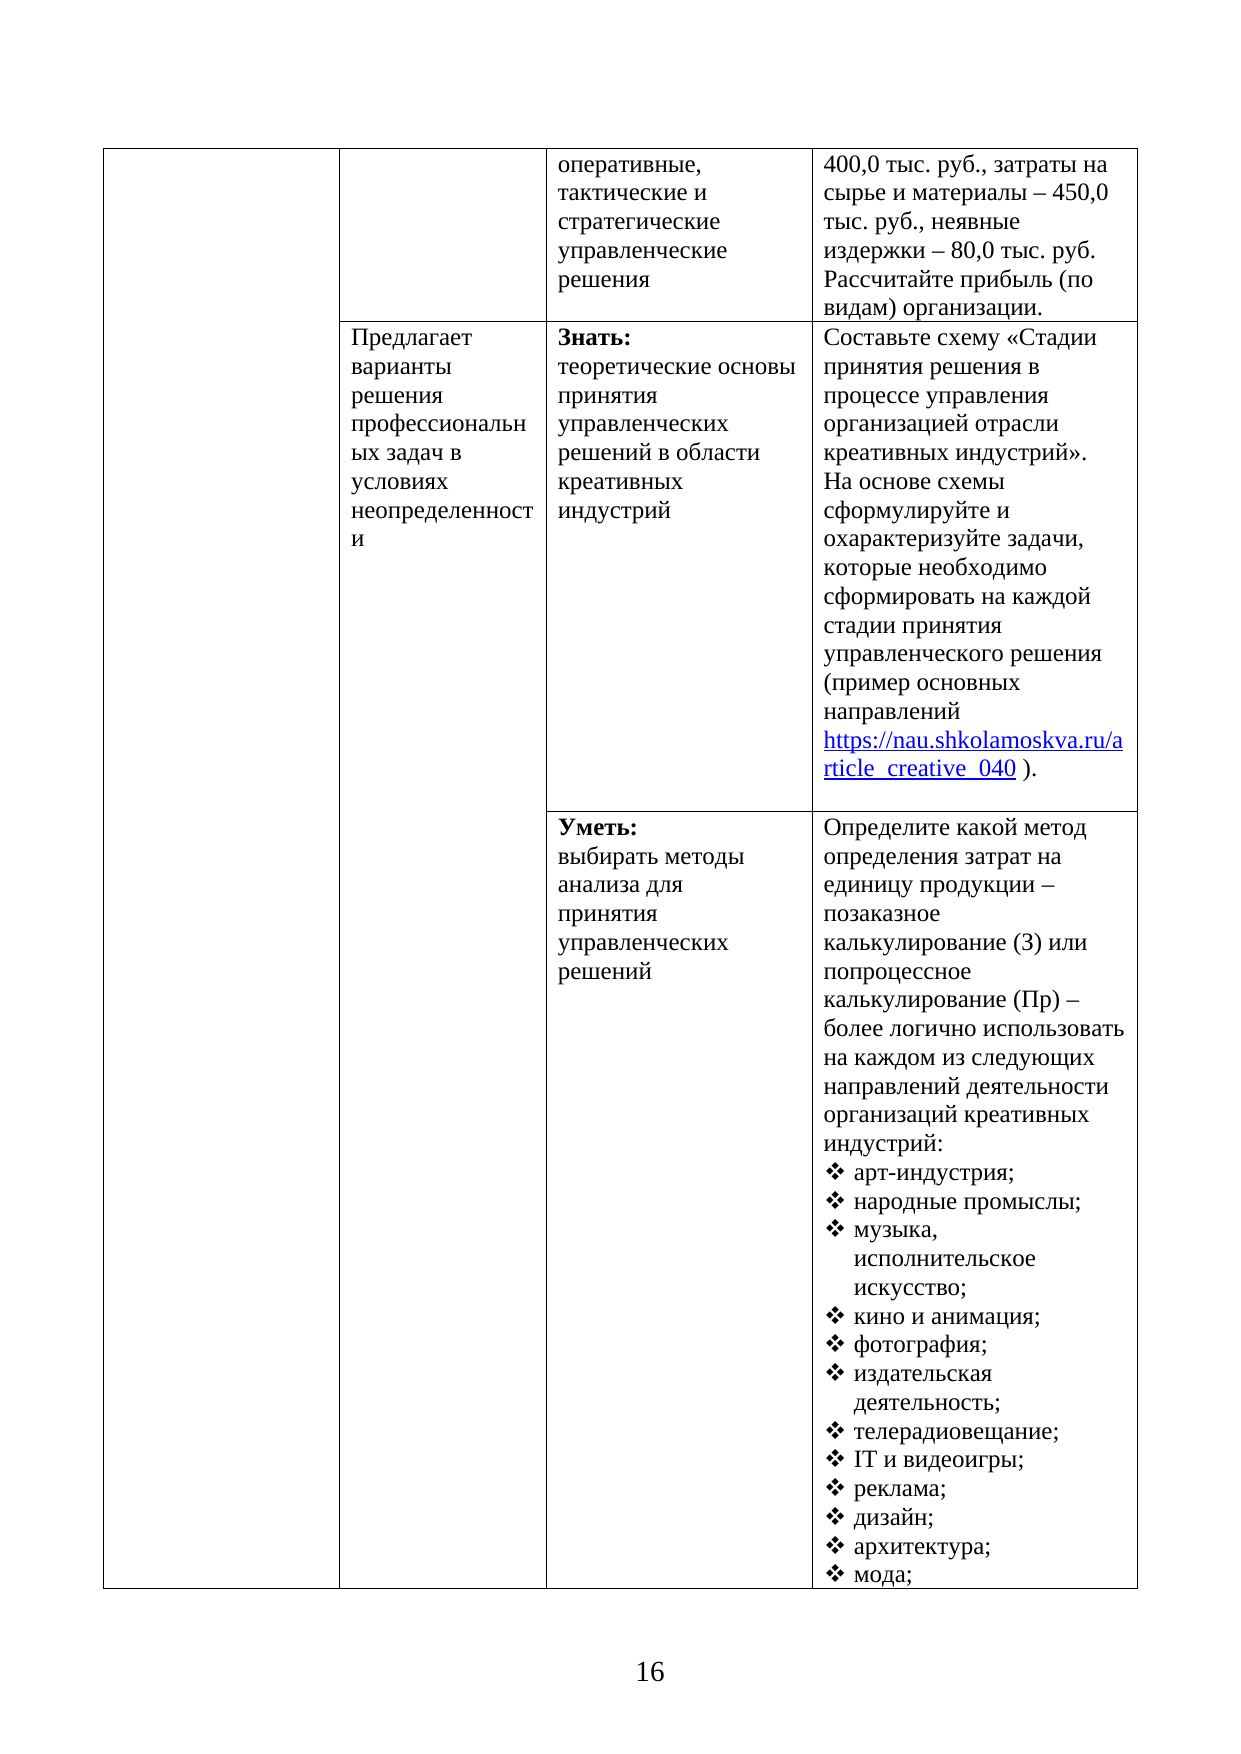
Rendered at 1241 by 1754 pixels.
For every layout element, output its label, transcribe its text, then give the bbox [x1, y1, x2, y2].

table_cell Знать: теоретические основы принятия управленческих решений в области креативных индустрий [547, 322, 812, 811]
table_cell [813, 812, 1137, 1588]
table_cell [547, 812, 812, 1588]
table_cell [813, 149, 1137, 321]
table_cell Составьте схему «Стадии принятия решения в процессе управления организацией отрасли креативных индустрий». На основе схемы сформулируйте и охарактеризуйте задачи, которые необходимо сформировать на каждой стадии принятия управленческого решения (пример основных направлений https://nau.shkolamoskva.ru/article_creative_040 ). [813, 322, 1137, 811]
table_cell Предлагает варианты решения профессиональных задач в условиях неопределенности [340, 322, 546, 1588]
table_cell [547, 149, 812, 321]
